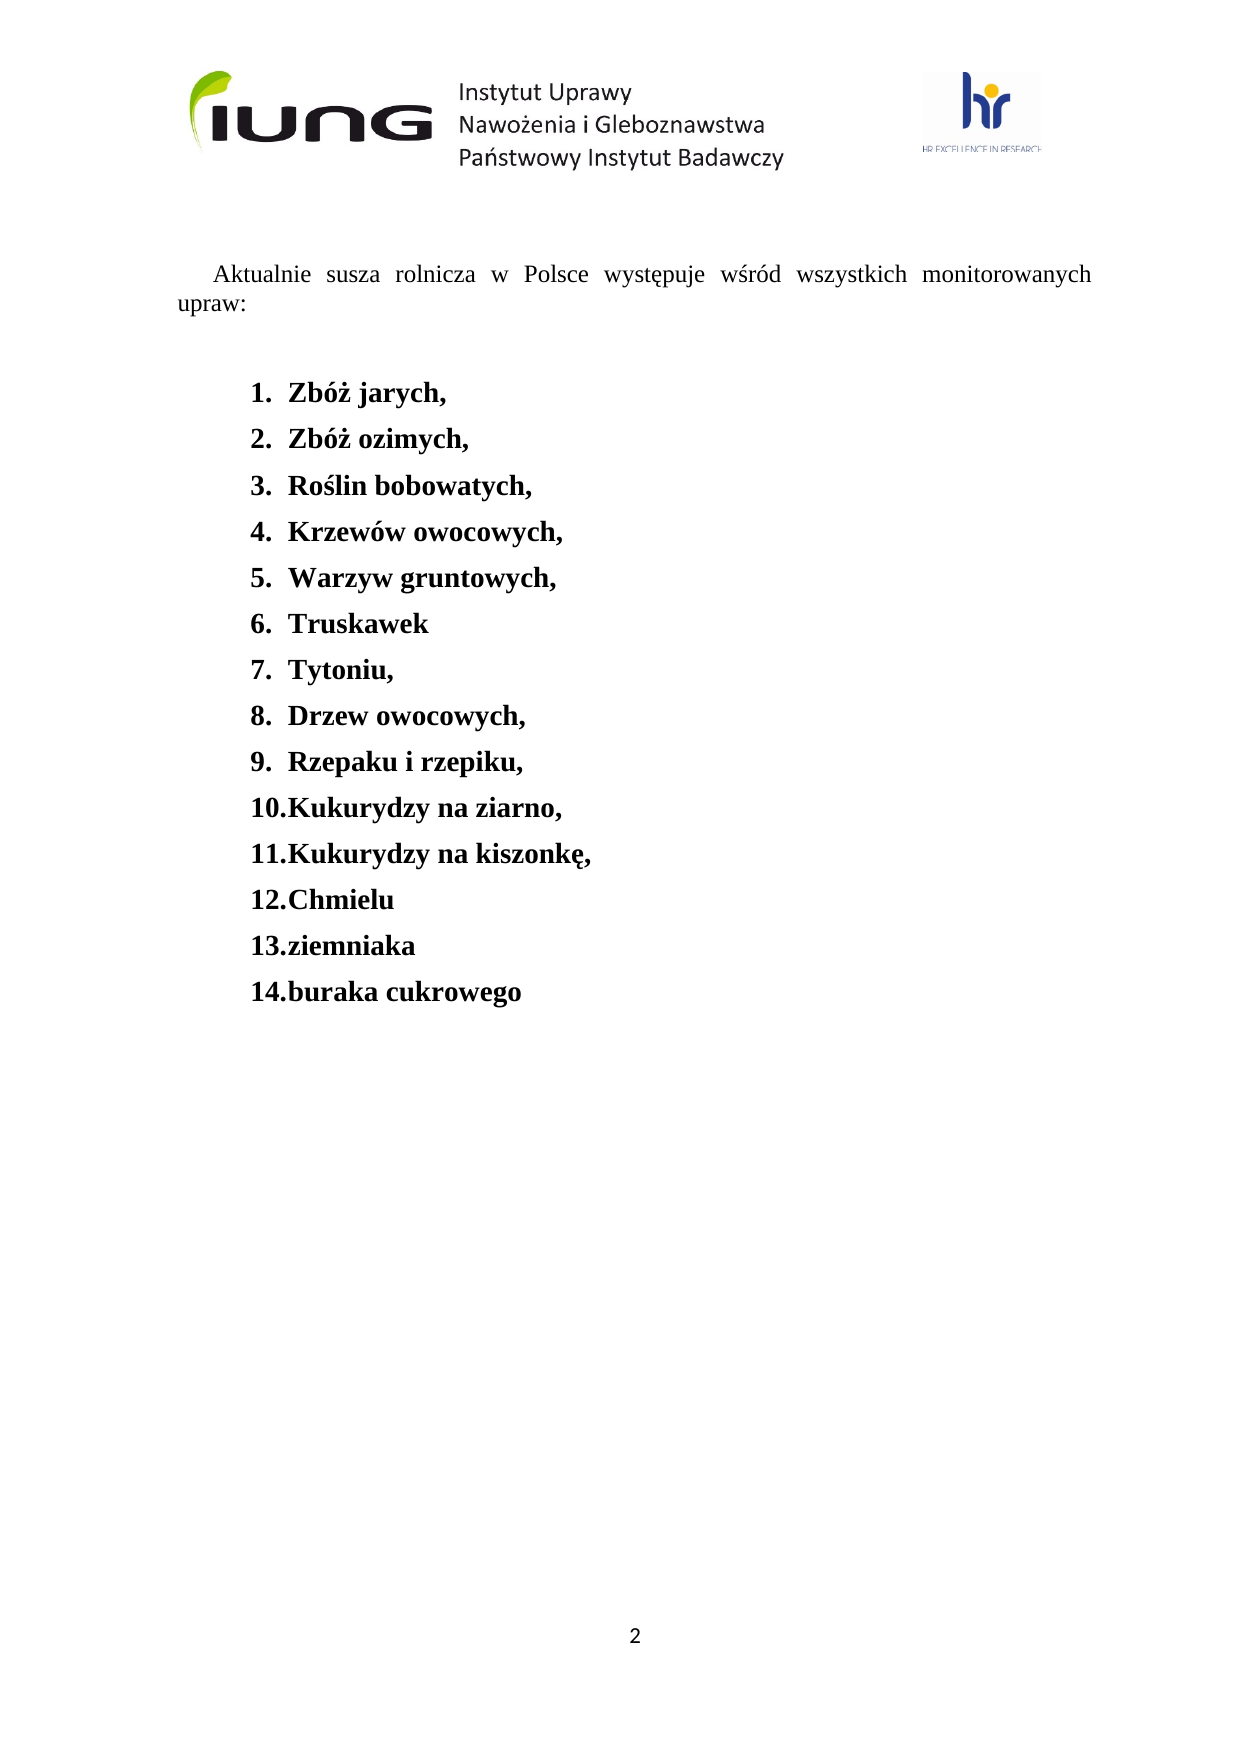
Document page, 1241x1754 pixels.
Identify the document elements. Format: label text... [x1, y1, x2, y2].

list Chmielu [250, 882, 1092, 916]
list Zbóż jarych, [250, 376, 1092, 409]
list Tytoniu, [250, 652, 1092, 685]
picture [923, 72, 1042, 150]
list Kukurydzy na kiszonkę, [250, 836, 1092, 869]
list Kukurydzy na ziarno, [250, 790, 1092, 823]
text Aktualnie susza rolnicza w Polsce występuje wśród wszystkich monitorowanych upraw: [177, 259, 1092, 317]
list Truskawek [250, 606, 1092, 639]
list ziemniaka [250, 928, 1092, 962]
list Zbóż ozimych, [250, 422, 1092, 455]
list Warzyw gruntowych, [250, 560, 1092, 593]
list buraka cukrowego [250, 974, 1092, 1008]
list Krzewów owocowych, [250, 514, 1092, 547]
list Roślin bobowatych, [250, 468, 1092, 501]
list Rzepaku i rzepiku, [250, 744, 1092, 777]
list Drzew owocowych, [250, 698, 1092, 731]
